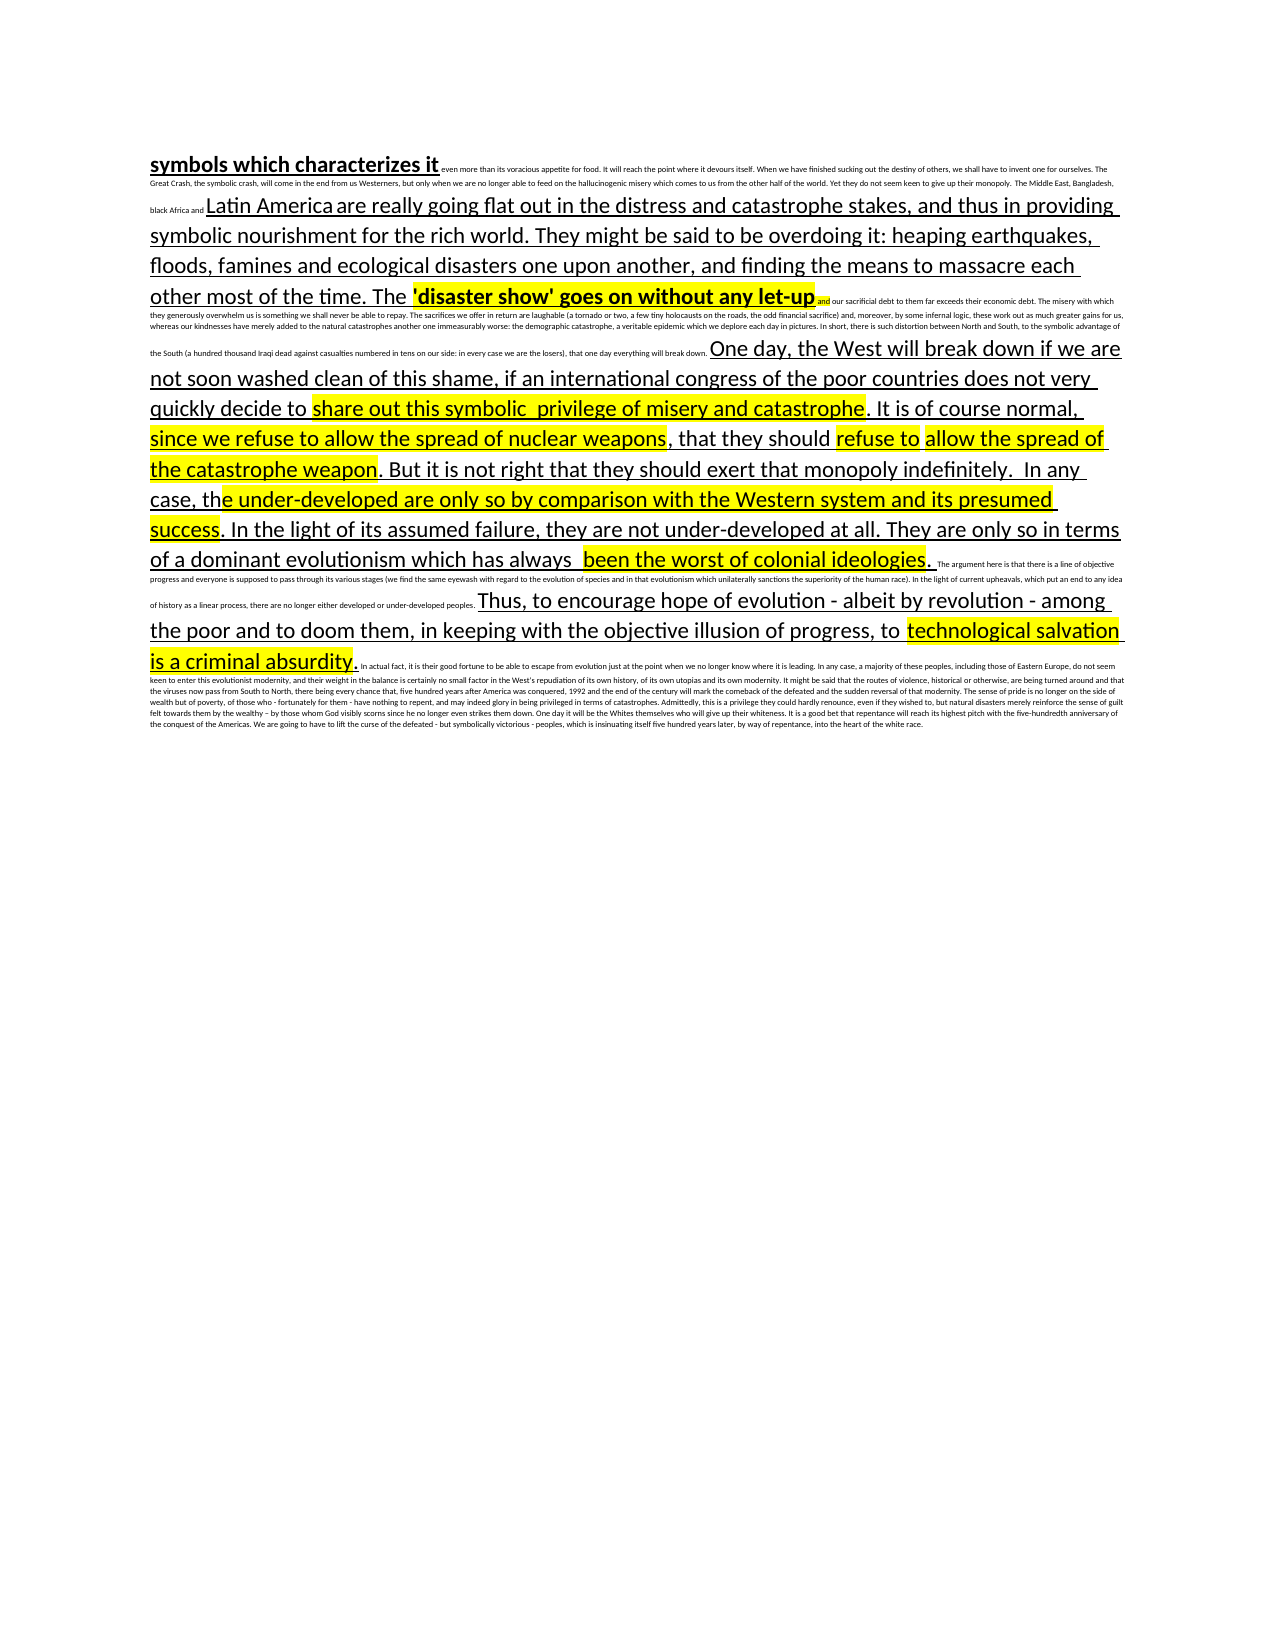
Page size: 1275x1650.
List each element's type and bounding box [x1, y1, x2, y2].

text [150, 150, 1125, 641]
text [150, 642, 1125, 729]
